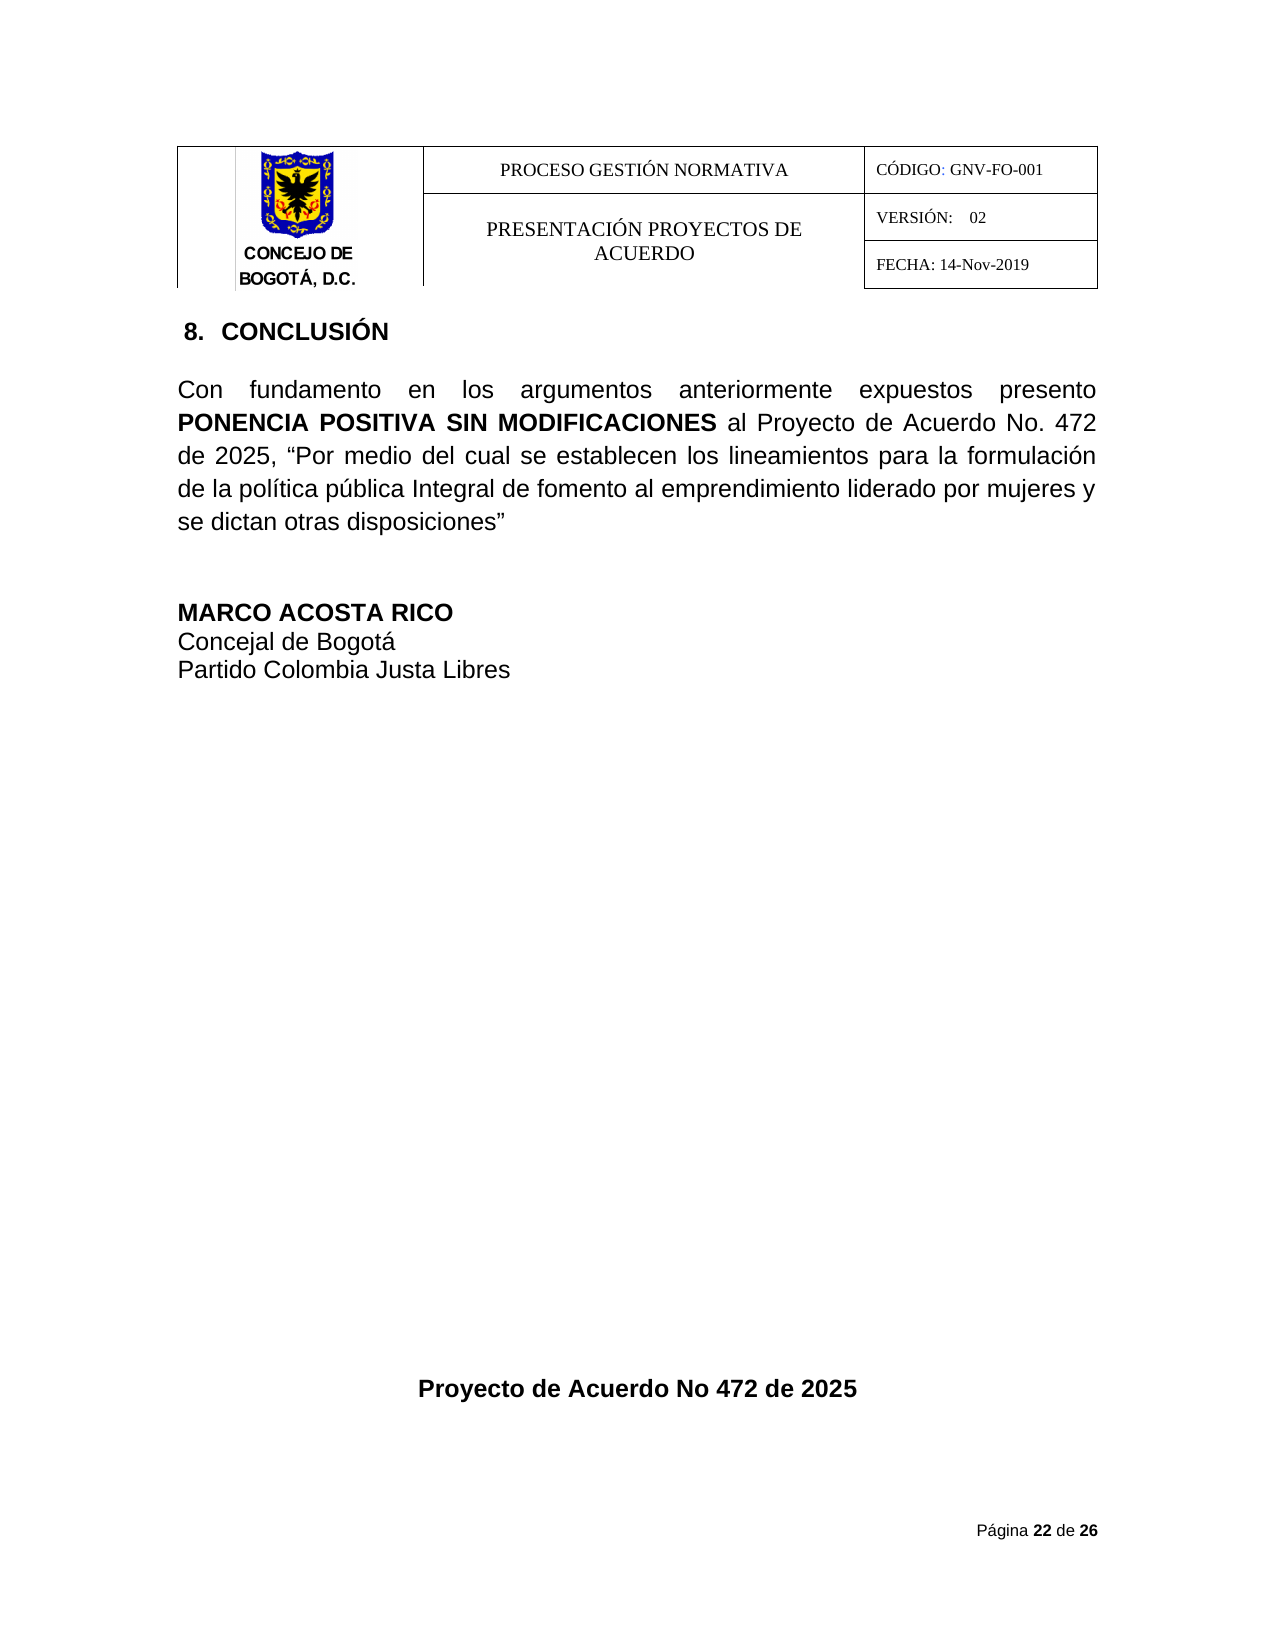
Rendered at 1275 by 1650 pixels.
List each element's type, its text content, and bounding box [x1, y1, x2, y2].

text Partido Colombia Justa Libres [177, 655, 1098, 684]
text Con fundamento en los argumentos anteriormente expuestos presento PONENCIA POSITIVA SIN MODIFICACIONES al Proyecto de Acuerdo No. 472 de 2025, “Por medio del cual se establecen los lineamientos para la formulación de la política pública Integral de fomento al emprendimiento liderado por mujeres y se dictan otras disposiciones” [177, 375, 1098, 536]
text Proyecto de Acuerdo No 472 de 2025 [177, 1374, 1098, 1403]
picture [234, 147, 359, 291]
list CONCLUSIÓN [183, 317, 1098, 346]
text MARCO ACOSTA RICO [177, 598, 1098, 627]
text Concejal de Bogotá [177, 627, 1098, 655]
